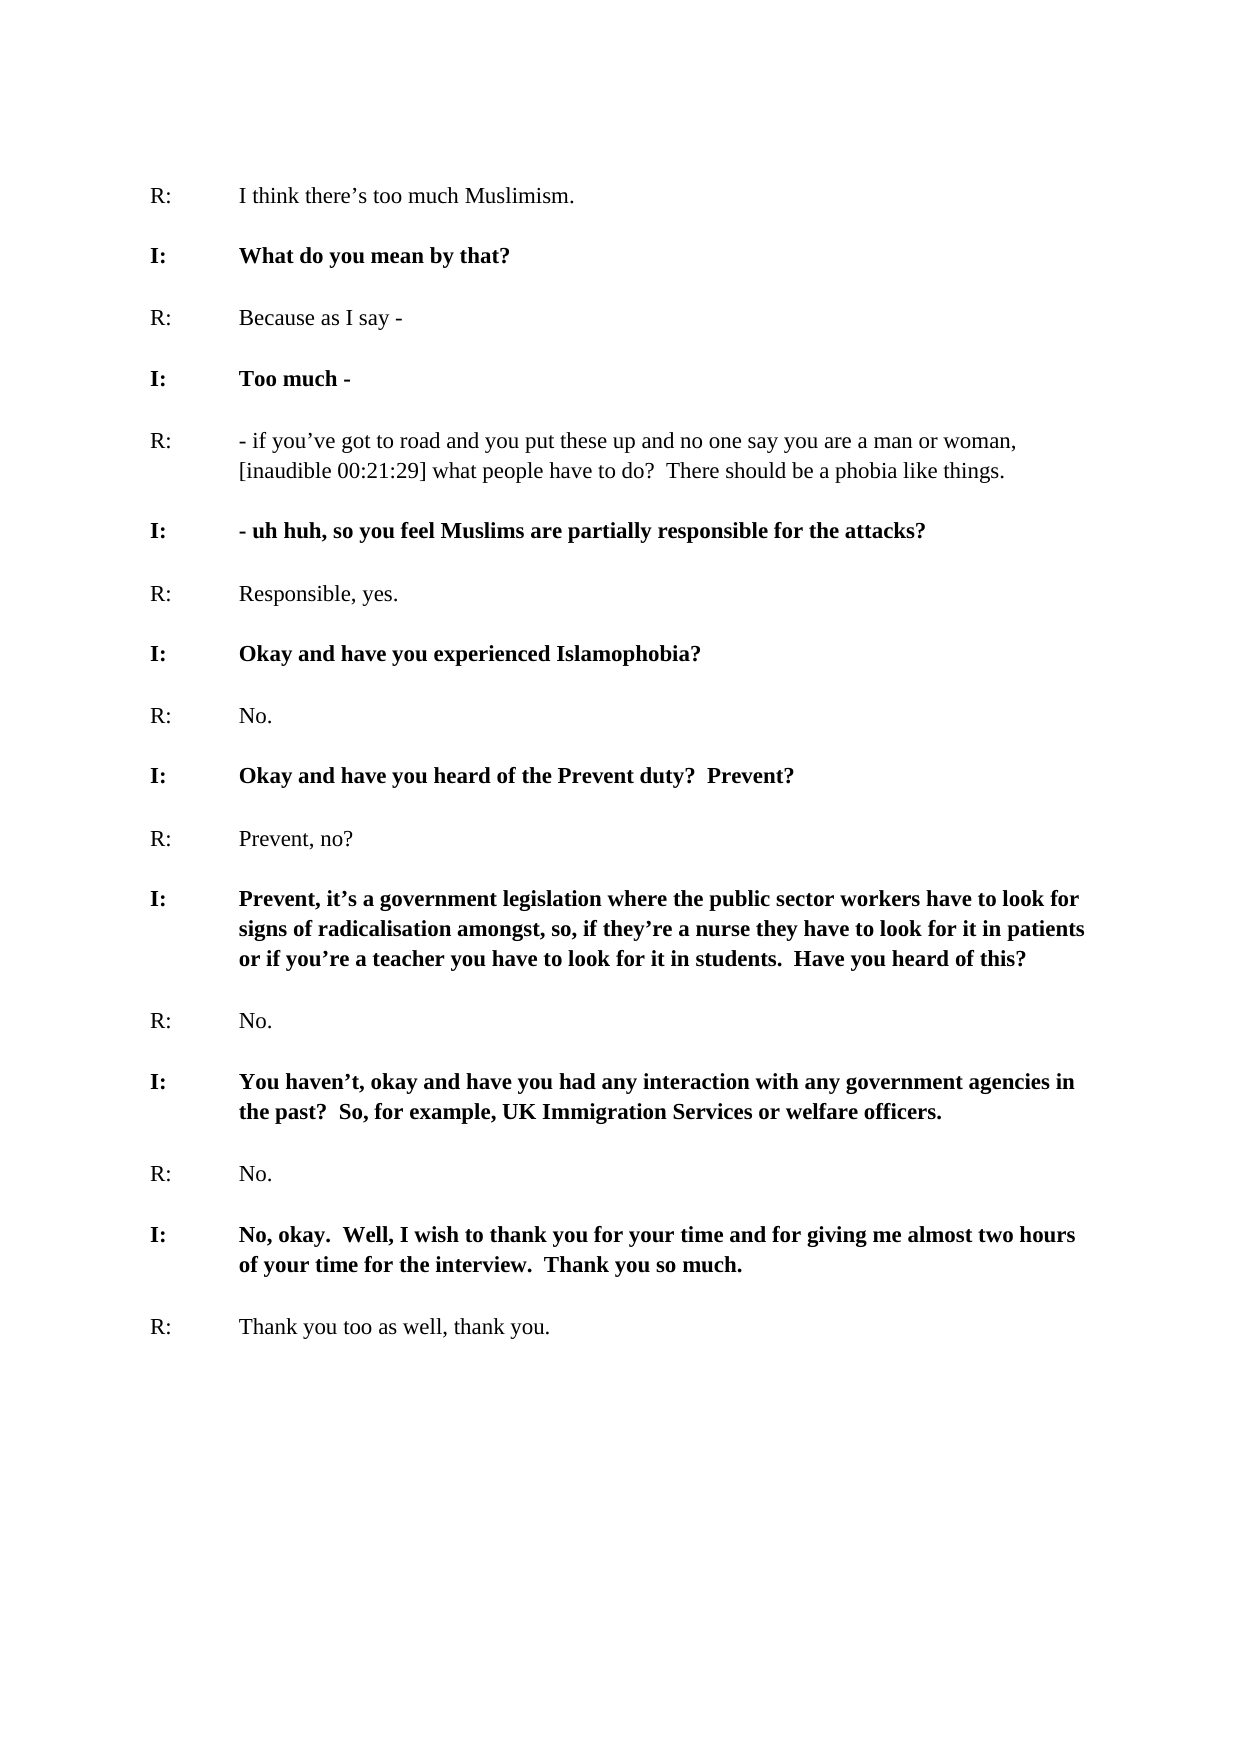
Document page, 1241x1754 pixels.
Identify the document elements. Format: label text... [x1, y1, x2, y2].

text I: What do you mean by that? [150, 242, 1090, 269]
text R: Because as I say - [150, 304, 1090, 331]
text I: Okay and have you experienced Islamophobia? [150, 640, 1090, 666]
text R: No. [150, 1160, 1090, 1187]
text I: Too much - [150, 365, 1090, 391]
text R: I think there’s too much Muslimism. [150, 182, 1090, 208]
text R: Prevent, no? [150, 824, 1090, 851]
text I: You haven’t, okay and have you had any interaction with any government agencies in the past? So, for example, UK Immigration Services or welfare officers. [150, 1068, 1090, 1124]
text I: Okay and have you heard of the Prevent duty? Prevent? [150, 762, 1090, 789]
text I: No, okay. Well, I wish to thank you for your time and for giving me almost two hours of your time for the interview. Thank you so much. [150, 1221, 1090, 1277]
text R: Thank you too as well, thank you. [150, 1313, 1090, 1339]
text R: No. [150, 1007, 1090, 1034]
text R: No. [150, 702, 1090, 728]
text I: - uh huh, so you feel Muslims are partially responsible for the attacks? [150, 517, 1090, 544]
text R: Responsible, yes. [150, 579, 1090, 606]
text R: - if you’ve got to road and you put these up and no one say you are a man or woman, [inaudible 00:21:29] what people have to do? There should be a phobia like things. [150, 427, 1090, 483]
text I: Prevent, it’s a government legislation where the public sector workers have to look for signs of radicalisation amongst, so, if they’re a nurse they have to look for it in patients or if you’re a teacher you have to look for it in students. Have you heard of this? [150, 885, 1090, 972]
